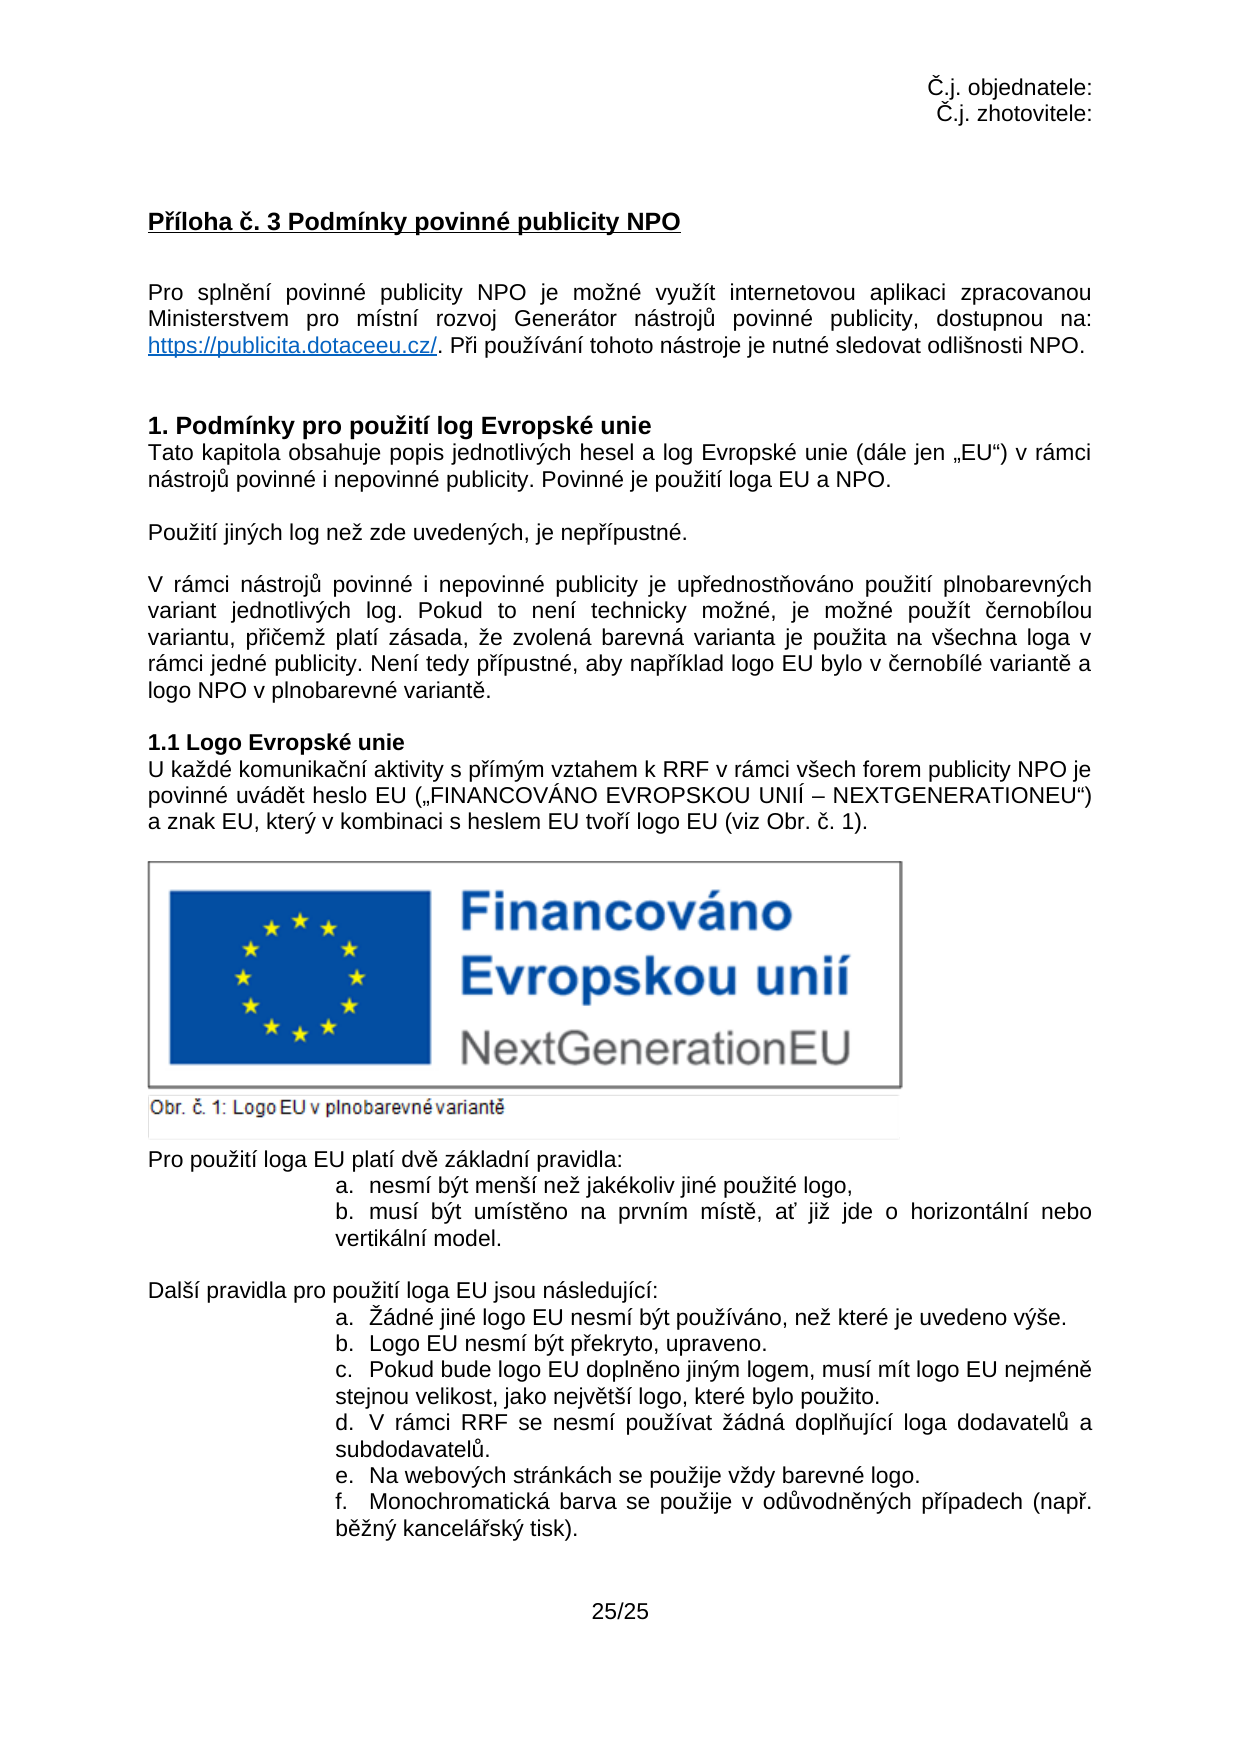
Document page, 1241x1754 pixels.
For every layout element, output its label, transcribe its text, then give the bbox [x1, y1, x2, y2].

text Tato kapitola obsahuje popis jednotlivých hesel a log Evropské unie (dále jen „EU“) v rámci nástrojů povinné i nepovinné publicity. Povinné je použití loga EU a NPO. [148, 439, 1093, 492]
list Monochromatická barva se použije v odůvodněných případech (např. běžný kancelářský tisk). [335, 1488, 1093, 1541]
text Pro použití loga EU platí dvě základní pravidla: [148, 1146, 1093, 1172]
text 1. Podmínky pro použití log Evropské unie [148, 411, 1093, 439]
text Pro splnění povinné publicity NPO je možné využít internetovou aplikaci zpracovanou Ministerstvem pro místní rozvoj Generátor nástrojů povinné publicity, dostupnou na: https://publicita.dotaceeu.cz/. Při používání tohoto nástroje je nutné sledovat odlišnosti NPO. [148, 279, 1093, 358]
picture [147, 861, 906, 1141]
text U každé komunikační aktivity s přímým vztahem k RRF v rámci všech forem publicity NPO je povinné uvádět heslo EU („FINANCOVÁNO EVROPSKOU UNIÍ – NEXTGENERATIONEU“) a znak EU, který v kombinaci s heslem EU tvoří logo EU (viz Obr. č. 1). [148, 756, 1093, 835]
text Další pravidla pro použití loga EU jsou následující: [148, 1277, 1093, 1304]
text 1.1 Logo Evropské unie [148, 729, 1093, 756]
text V rámci nástrojů povinné i nepovinné publicity je upřednostňováno použití plnobarevných variant jednotlivých log. Pokud to není technicky možné, je možné použít černobílou variantu, přičemž platí zásada, že zvolená barevná varianta je použita na všechna loga v rámci jedné publicity. Není tedy přípustné, aby například logo EU bylo v černobílé variantě a logo NPO v plnobarevné variantě. [148, 571, 1093, 703]
text Příloha č. 3 Podmínky povinné publicity NPO [148, 207, 1093, 236]
list Na webových stránkách se použije vždy barevné logo. [335, 1462, 1093, 1488]
list nesmí být menší než jakékoliv jiné použité logo, [335, 1172, 1093, 1198]
list musí být umístěno na prvním místě, ať již jde o horizontální nebo vertikální model. [335, 1198, 1093, 1251]
list Žádné jiné logo EU nesmí být používáno, než které je uvedeno výše. [335, 1304, 1093, 1330]
list Logo EU nesmí být překryto, upraveno. [335, 1330, 1093, 1356]
list Pokud bude logo EU doplněno jiným logem, musí mít logo EU nejméně stejnou velikost, jako největší logo, které bylo použito. [335, 1356, 1093, 1409]
list V rámci RRF se nesmí používat žádná doplňující loga dodavatelů a subdodavatelů. [335, 1409, 1093, 1462]
text Použití jiných log než zde uvedených, je nepřípustné. [148, 518, 1093, 545]
